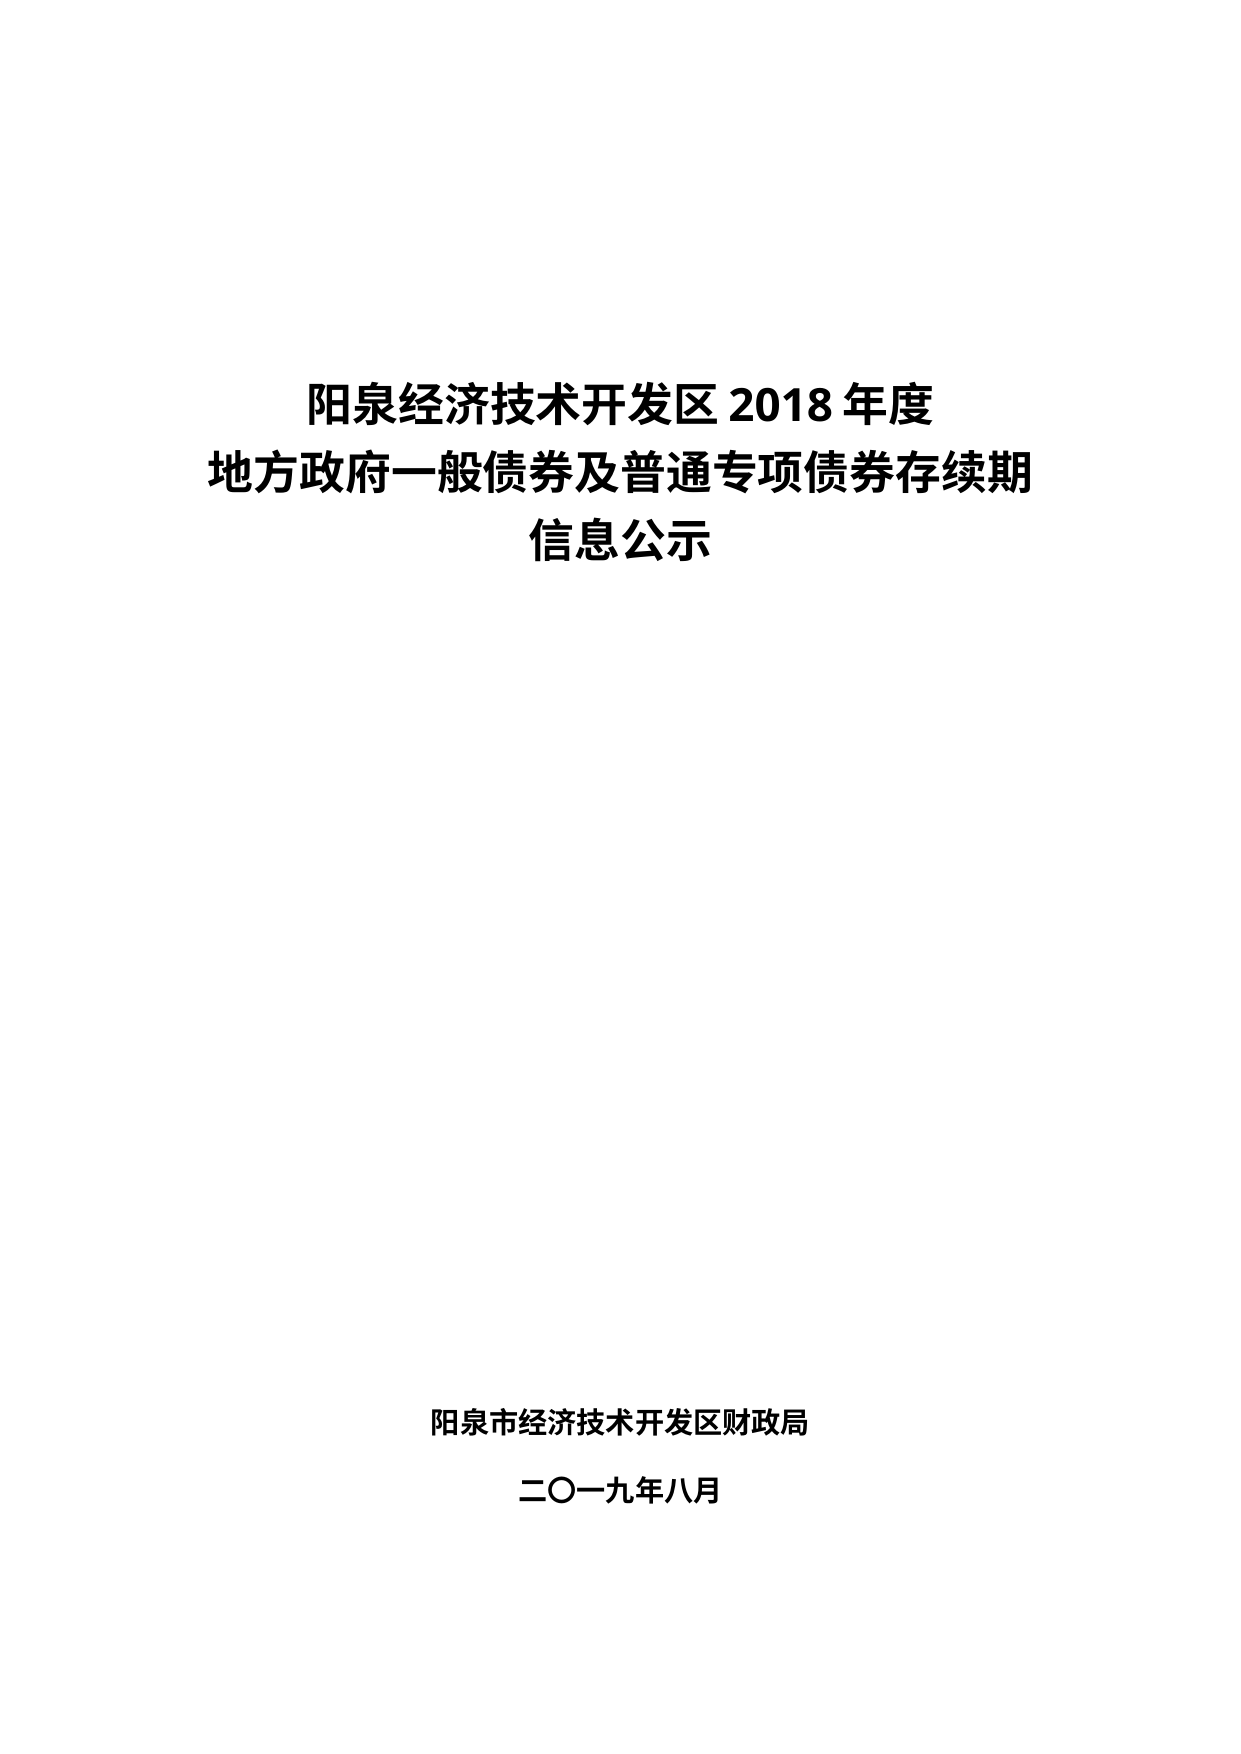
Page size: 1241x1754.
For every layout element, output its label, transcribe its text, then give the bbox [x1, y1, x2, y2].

text 阳泉经济技术开发区2018年度 [187, 368, 1053, 436]
text 阳泉市经济技术开发区财政局 [187, 1386, 1053, 1454]
text 地方政府一般债券及普通专项债券存续期 [187, 436, 1053, 503]
text 信息公示 [187, 503, 1053, 571]
text 二〇一九年八月 [187, 1454, 1053, 1522]
